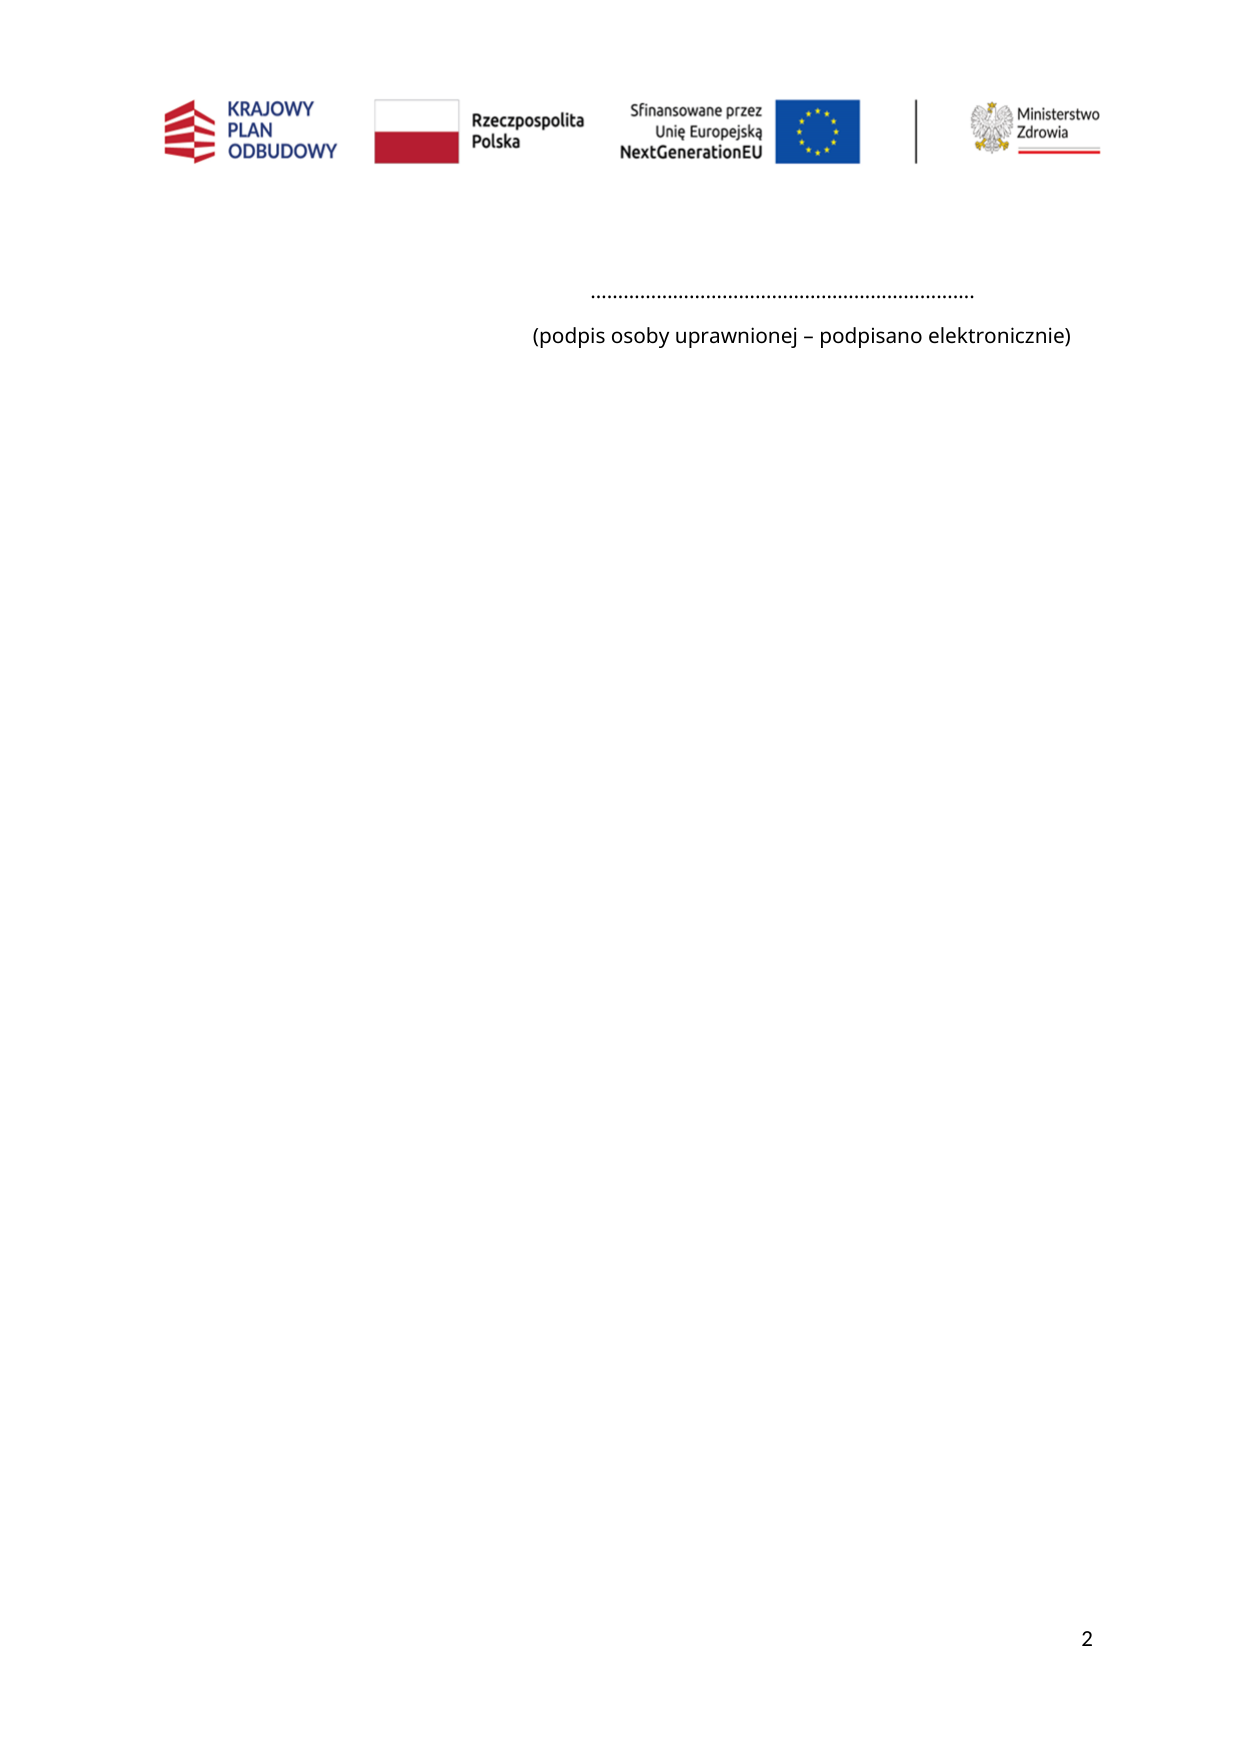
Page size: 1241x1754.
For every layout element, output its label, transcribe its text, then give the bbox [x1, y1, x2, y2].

text (podpis osoby uprawnionej – podpisano elektronicznie) [148, 321, 1092, 350]
text ……………………………………………………………. [516, 276, 1092, 305]
picture [147, 73, 1120, 183]
